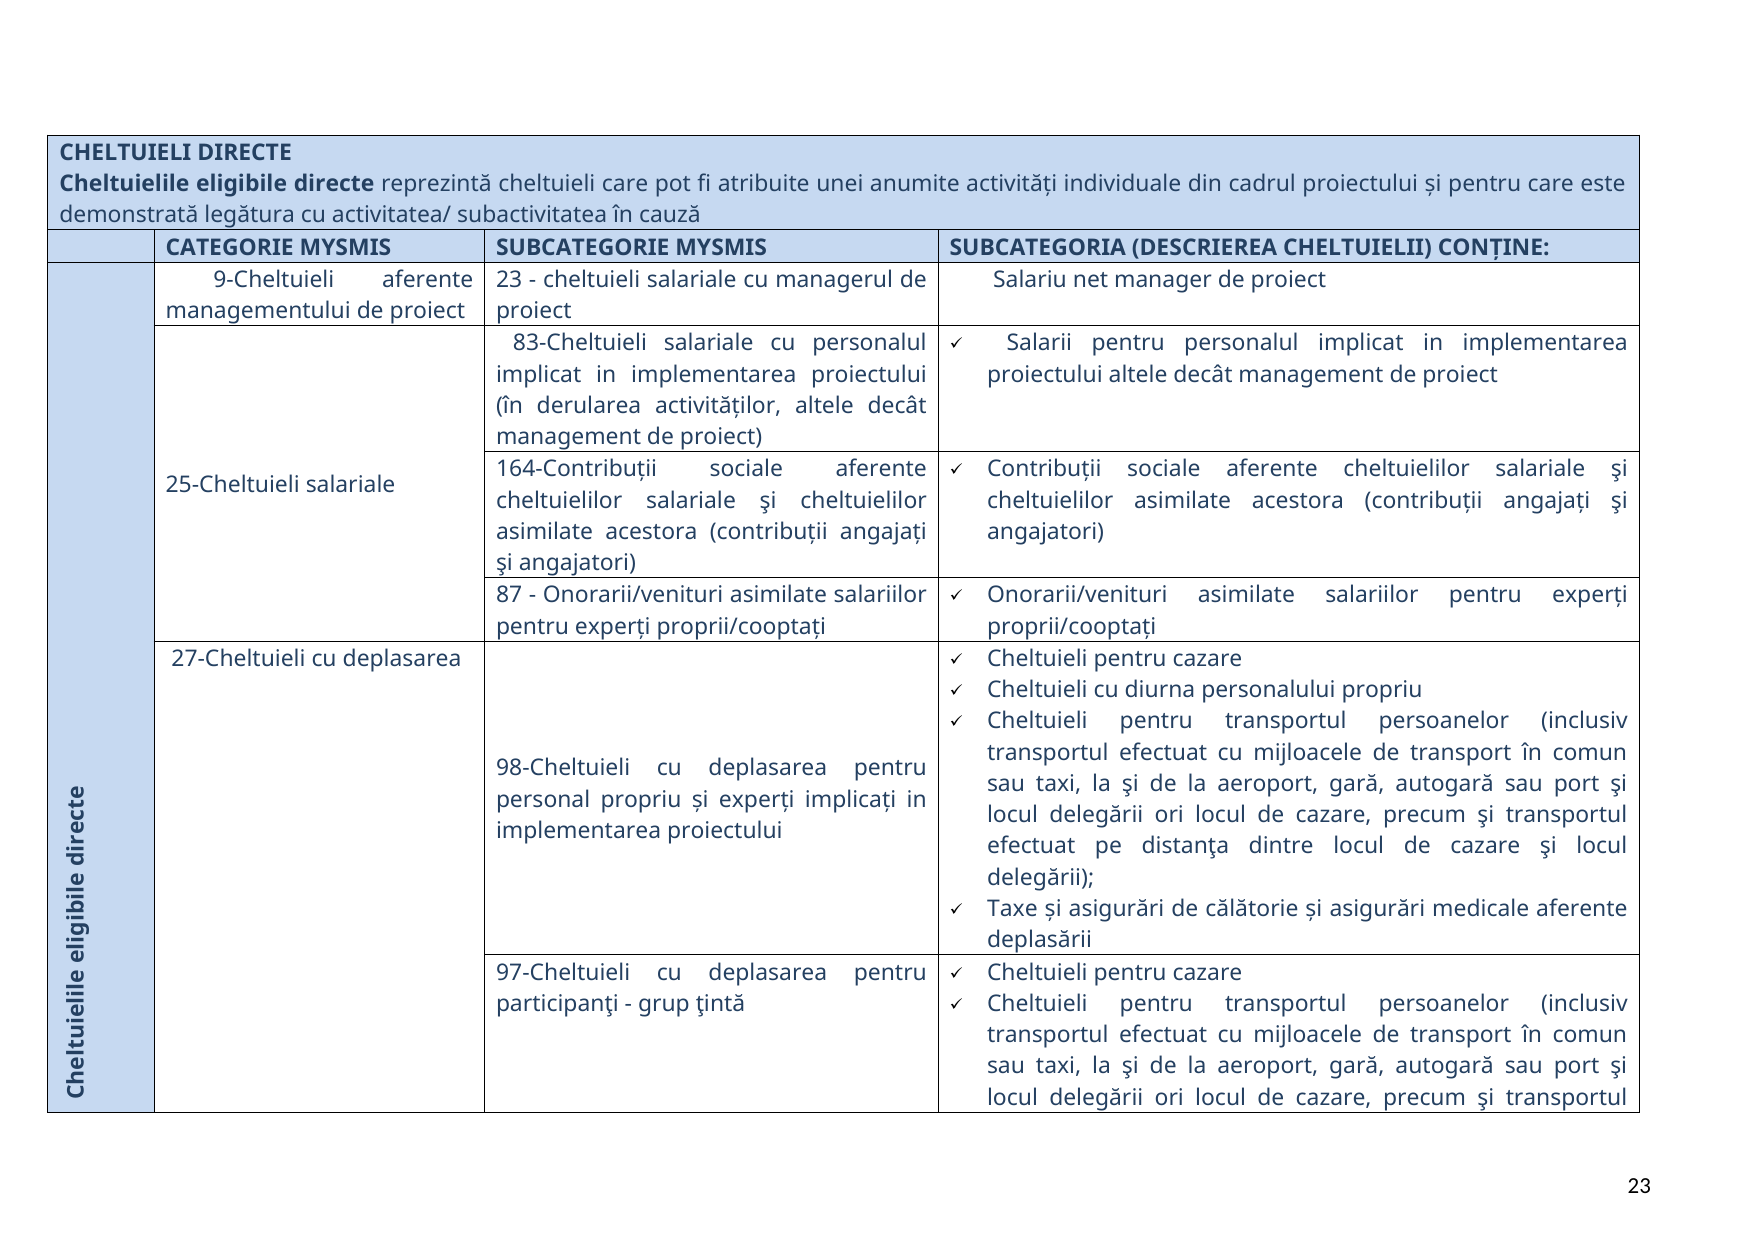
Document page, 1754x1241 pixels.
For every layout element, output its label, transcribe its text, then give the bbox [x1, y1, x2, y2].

table_cell 9-Cheltuieli aferente managementului de proiect [155, 263, 484, 325]
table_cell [485, 955, 938, 1112]
table_cell Onorarii/venituri asimilate salariilor pentru experți proprii/cooptați [939, 578, 1639, 641]
table_cell Contribuții sociale aferente cheltuielilor salariale şi cheltuielilor asimilate acestora (contribuții angajați şi angajatori) [939, 452, 1639, 577]
table_cell Cheltuieli pentru cazare Cheltuieli cu diurna personalului propriu Cheltuieli pentru transportul persoanelor (inclusiv transportul efectuat cu mijloacele de transport în comun sau taxi, la şi de la aeroport, gară, autogară sau port şi locul delegării ori locul de cazare, precum şi transportul efectuat pe distanţa dintre locul de cazare şi locul delegării); Taxe și asigurări de călătorie și asigurări medicale aferente deplasării [939, 642, 1639, 954]
table_cell Salarii pentru personalul implicat in implementarea proiectului altele decât management de proiect [939, 326, 1639, 451]
table_cell 164-Contribuții sociale aferente cheltuielilor salariale şi cheltuielilor asimilate acestora (contribuții angajați şi angajatori) [485, 452, 938, 577]
table_cell 27-Cheltuieli cu deplasarea [155, 642, 484, 1112]
table_cell 25-Cheltuieli salariale [155, 326, 484, 641]
table_cell Cheltuielile eligibile directe [48, 263, 154, 1112]
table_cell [939, 955, 1639, 1112]
table_cell SUBCATEGORIA (DESCRIEREA CHELTUIELII) CONȚINE: [939, 230, 1639, 262]
table_cell SUBCATEGORIE MYSMIS [485, 230, 938, 262]
table_header CHELTUIELI DIRECTE Cheltuielile eligibile directe reprezintă cheltuieli care pot fi atribuite unei anumite activități individuale din cadrul proiectului și pentru care este demonstrată legătura cu activitatea/ subactivitatea în cauză [48, 136, 1639, 229]
table_cell 98-Cheltuieli cu deplasarea pentru personal propriu și experți implicați in implementarea proiectului [485, 642, 938, 954]
table_cell 23 - cheltuieli salariale cu managerul de proiect [485, 263, 938, 325]
table_cell CATEGORIE MYSMIS [155, 230, 484, 262]
table_cell 83-Cheltuieli salariale cu personalul implicat in implementarea proiectului (în derularea activităților, altele decât management de proiect) [485, 326, 938, 451]
table_cell [48, 230, 154, 262]
table_cell 87 - Onorarii/venituri asimilate salariilor pentru experți proprii/cooptați [485, 578, 938, 641]
table_cell Salariu net manager de proiect [939, 263, 1639, 325]
